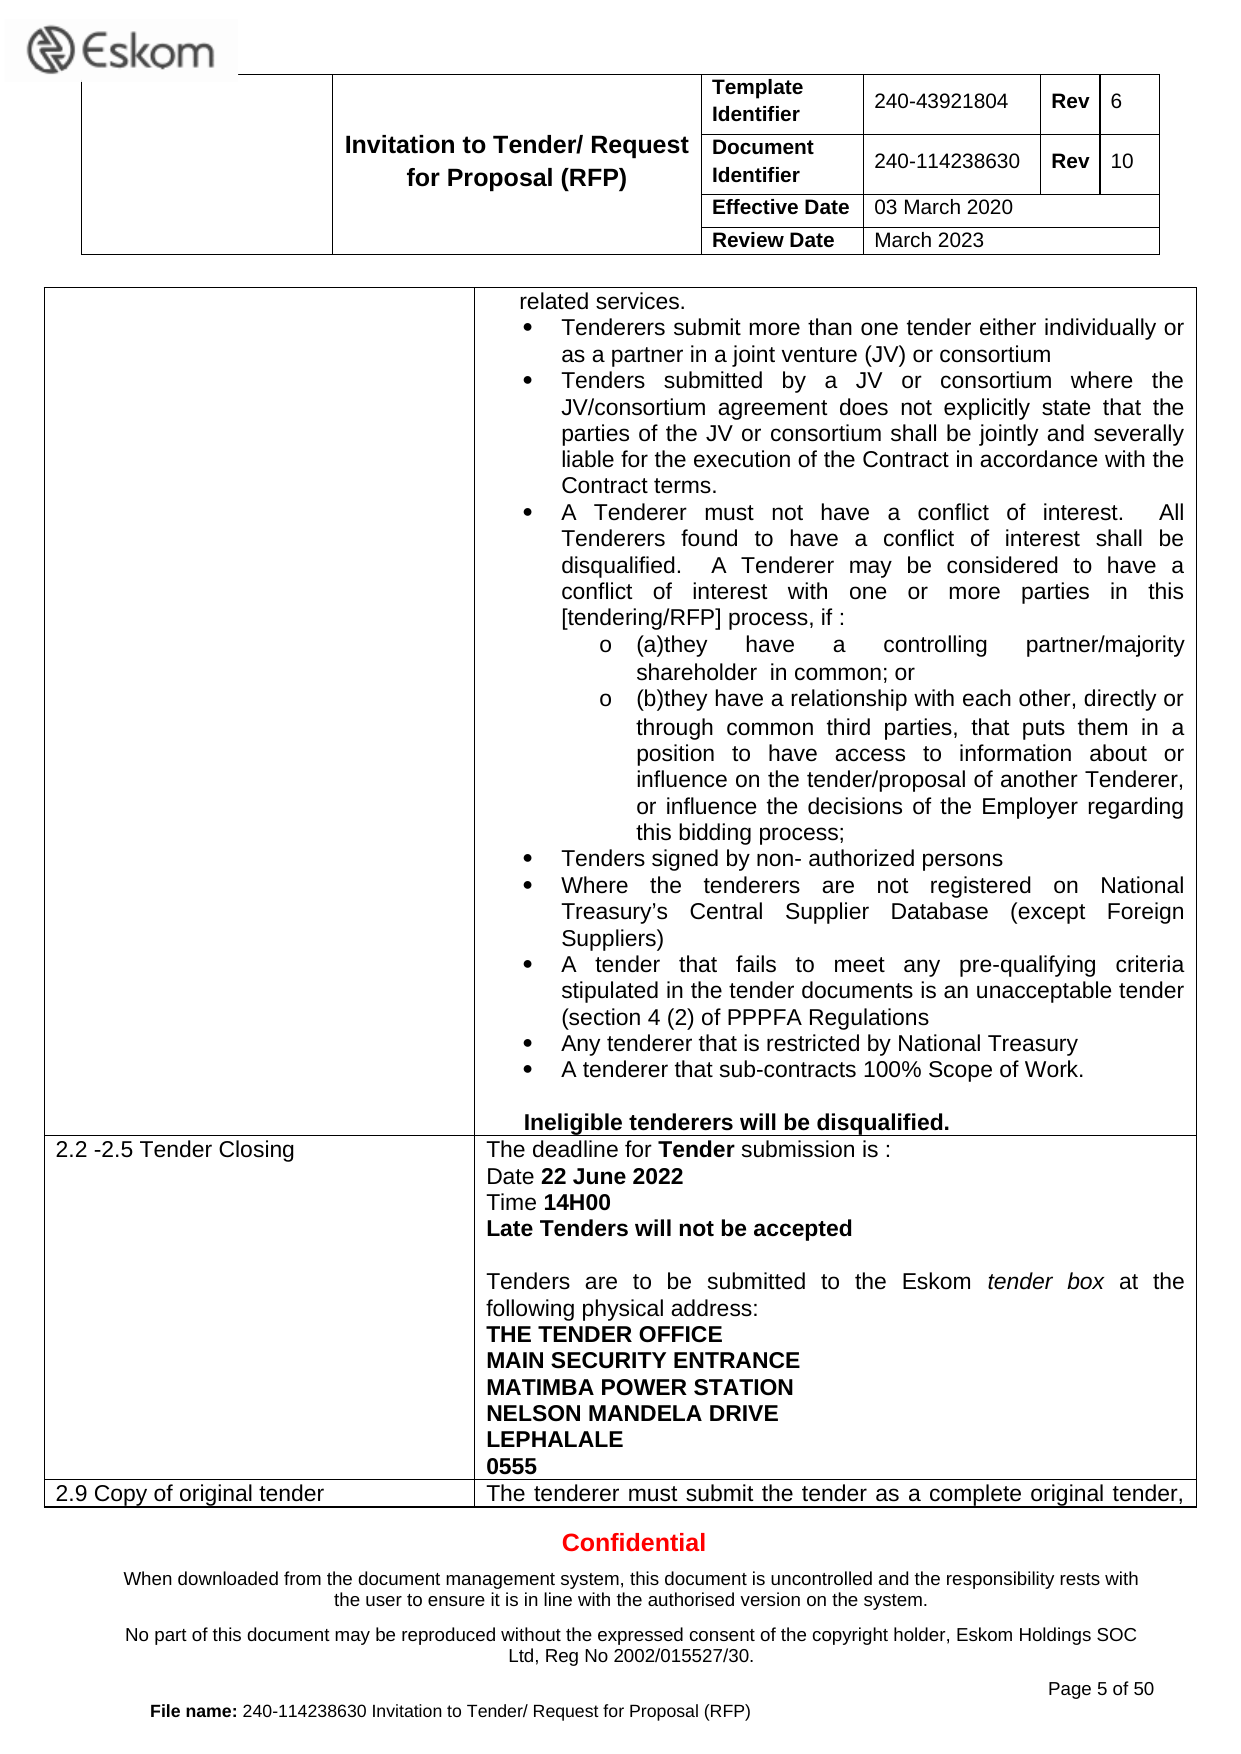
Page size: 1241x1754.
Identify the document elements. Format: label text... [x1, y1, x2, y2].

table_cell The deadline for Tender submission is : Date 22 June 2022 Time 14H00 Late Tenders will not be accepted Tenders are to be submitted to the Eskom tender box at the following physical address: THE TENDER OFFICE MAIN SECURITY ENTRANCE MATIMBA POWER STATION NELSON MANDELA DRIVE LEPHALALE 0555 [475, 1136, 1196, 1479]
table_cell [475, 1480, 1196, 1506]
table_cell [45, 288, 474, 1135]
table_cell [45, 1480, 474, 1506]
table_cell 2.2 -2.5 Tender Closing [45, 1136, 474, 1479]
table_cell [475, 288, 1196, 1135]
